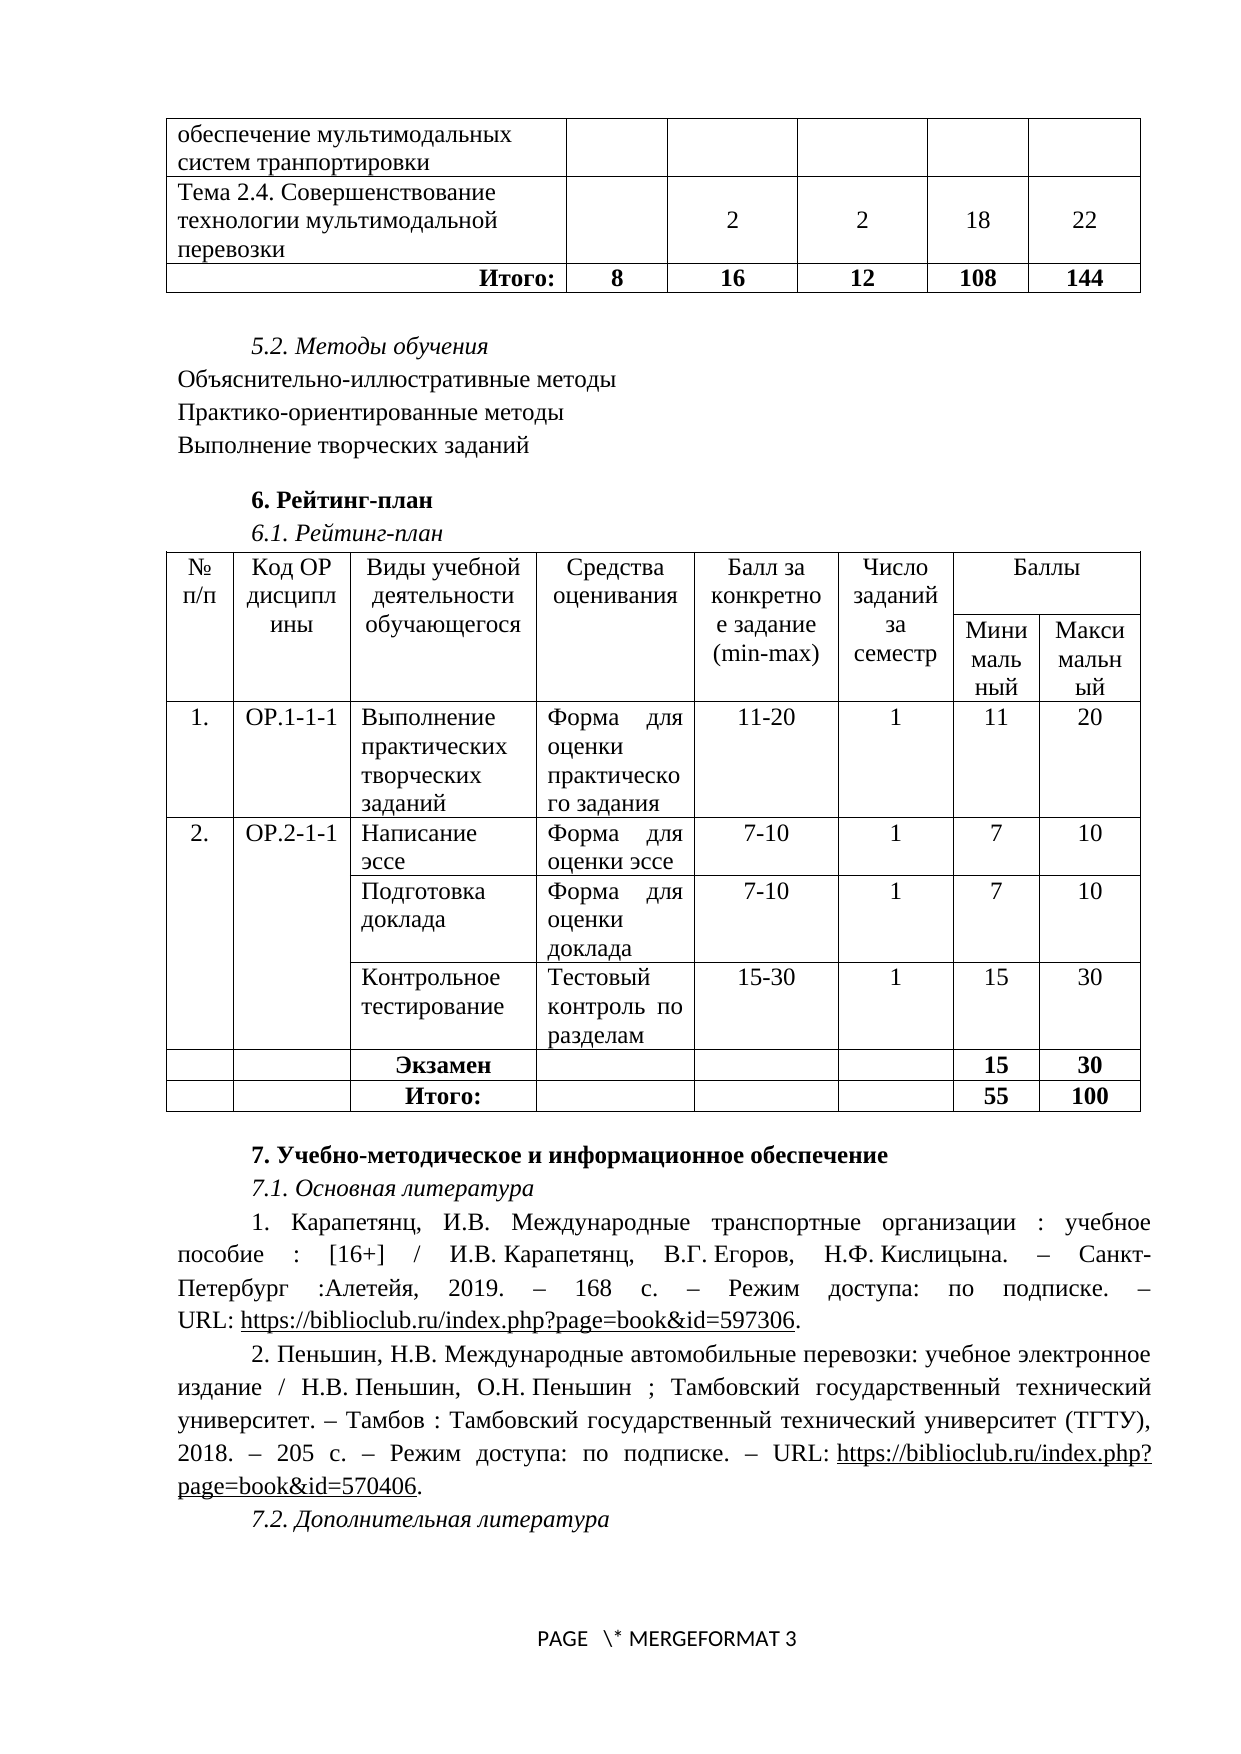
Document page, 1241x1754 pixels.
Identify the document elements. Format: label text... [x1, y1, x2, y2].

table_cell 1 [839, 963, 953, 1049]
table_cell Форма для оценки практического задания [537, 702, 694, 817]
table_cell [537, 1050, 694, 1080]
table_cell 144 [1029, 264, 1140, 292]
table_cell 1 [839, 702, 953, 817]
table_cell Тестовый контроль по разделам [537, 963, 694, 1049]
table_cell [537, 1081, 694, 1111]
table_cell 9 [928, 119, 1028, 176]
text Объяснительно-иллюстративные методы [177, 364, 1152, 393]
table_cell Подготовка доклада [351, 876, 536, 962]
table_cell 1 [839, 876, 953, 962]
table_cell 20 [1040, 702, 1140, 817]
text Практико-ориентированные методы [177, 397, 1152, 426]
table_cell ОР.2-1-1 [234, 818, 350, 1049]
table_cell 15-30 [695, 963, 838, 1049]
table_cell 2. [167, 818, 233, 1049]
table_cell 2 [668, 119, 797, 176]
table_cell Минимальный [954, 615, 1039, 701]
text 5.2. Методы обучения [177, 331, 1152, 360]
table_cell 30 [1040, 963, 1140, 1049]
table_cell 16 [668, 264, 797, 292]
table_cell ОР.1-1-1 [234, 702, 350, 817]
table_cell [695, 1050, 838, 1080]
text 2. Пеньшин, Н.В. Международные автомобильные перевозки: учебное электронное издание / Н.В. Пеньшин, О.Н. Пеньшин ; Тамбовский государственный технический университет. – Тамбов : Тамбовский государственный технический университет (ТГТУ), 2018. – 205 с. – Режим доступа: по подписке. – URL: https://biblioclub.ru/index.php?page=book&id=570406. [177, 1339, 1152, 1499]
text 7. Учебно-методическое и информационное обеспечение [177, 1141, 1152, 1169]
table_cell 7 [954, 818, 1039, 875]
table_cell [695, 1081, 838, 1111]
table_cell 2 [798, 177, 927, 263]
table_header Код ОР дисциплины [234, 553, 350, 701]
table_cell [167, 1081, 233, 1111]
table_cell 7 [954, 876, 1039, 962]
table_header Средства оценивания [537, 553, 694, 701]
table_cell 11 [954, 702, 1039, 817]
table_header Виды учебной деятельности обучающегося [351, 553, 536, 701]
text 6.1. Рейтинг-план [177, 518, 1152, 547]
table_cell [234, 1050, 350, 1080]
table_cell 10 [1040, 818, 1140, 875]
table_cell 22 [1029, 177, 1140, 263]
table_cell 2 [567, 119, 667, 176]
table_header Балл за конкретное задание (min-max) [695, 553, 838, 701]
table_cell [234, 1081, 350, 1111]
table_cell [839, 1050, 953, 1080]
table_cell Форма для оценки доклада [537, 876, 694, 962]
table_cell 10 [1040, 876, 1140, 962]
table_cell Написание эссе [351, 818, 536, 875]
table_cell Максимальный [1040, 615, 1140, 701]
text 7.1. Основная литература [177, 1173, 1152, 1202]
table_cell [167, 1050, 233, 1080]
table_cell 1 [798, 119, 927, 176]
text 6. Рейтинг-план [177, 485, 1152, 514]
table_header Число заданий за семестр [839, 553, 953, 701]
table_cell 15 [954, 963, 1039, 1049]
table_cell Контрольное тестирование [351, 963, 536, 1049]
table_cell 1 [839, 818, 953, 875]
table_cell 30 [1040, 1050, 1140, 1080]
table_cell Экзамен [351, 1050, 536, 1080]
table_header № п/п [167, 553, 233, 701]
table_cell 55 [954, 1081, 1039, 1111]
table_cell 2 [668, 177, 797, 263]
table_cell 100 [1040, 1081, 1140, 1111]
table_cell [567, 177, 667, 263]
text Выполнение творческих заданий [177, 430, 1152, 459]
table_cell Выполнение практических творческих заданий [351, 702, 536, 817]
table_cell 11-20 [695, 702, 838, 817]
table_cell 7-10 [695, 818, 838, 875]
table_cell [839, 1081, 953, 1111]
table_cell Тема 2.4. Совершенствование технологии мультимодальной перевозки [167, 177, 566, 263]
table_cell 108 [928, 264, 1028, 292]
table_cell Форма для оценки эссе [537, 818, 694, 875]
text 7.2. Дополнительная литература [177, 1504, 1152, 1532]
table_header Баллы [954, 553, 1140, 614]
table_cell 15 [954, 1050, 1039, 1080]
table_cell 14 [1029, 119, 1140, 176]
table_cell 8 [567, 264, 667, 292]
table_cell Итого: [351, 1081, 536, 1111]
table_cell 1. [167, 702, 233, 817]
table_cell 12 [798, 264, 927, 292]
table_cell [167, 119, 566, 176]
table_cell 7-10 [695, 876, 838, 962]
table_cell Итого: [167, 264, 566, 292]
text 1. Карапетянц, И.В. Международные транспортные организации : учебное пособие : [16+] / И.В. Карапетянц, В.Г. Егоров, Н.Ф. Кислицына. – Санкт-Петербург :Алетейя, 2019. – 168 с. – Режим доступа: по подписке. – URL: https://biblioclub.ru/index.php?page=book&id=597306. [177, 1207, 1152, 1334]
table_cell 18 [928, 177, 1028, 263]
